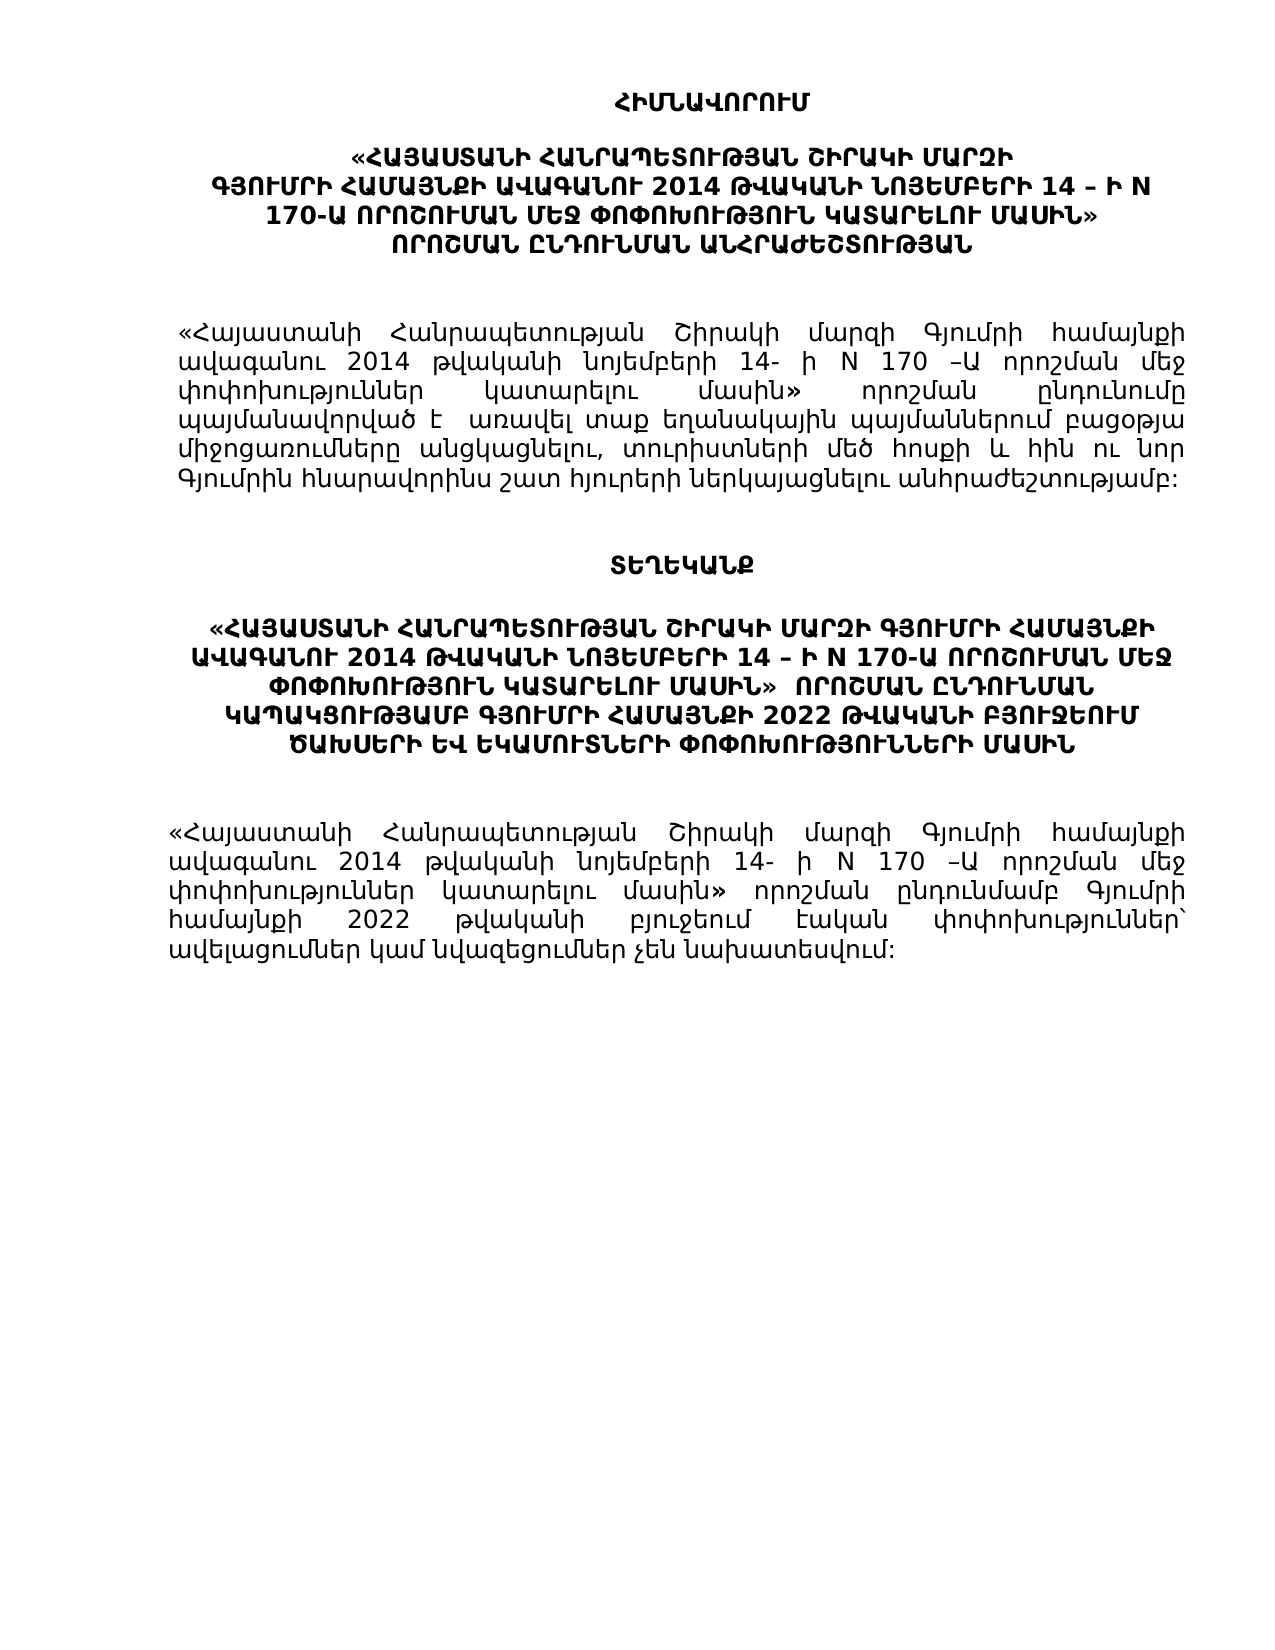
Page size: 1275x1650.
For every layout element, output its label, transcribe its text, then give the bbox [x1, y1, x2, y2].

text «Հայաստանի Հանրապետության Շիրակի մարզի Գյումրի համայնքի ավագանու 2014 թվականի նոյեմբերի 14- ի N 170 –Ա որոշման մեջ փոփոխություններ կատարելու մասին» որոշման ընդունմամբ Գյումրի համայնքի 2022 թվականի բյուջեում էական փոփոխություններ՝ ավելացումներ կամ նվազեցումներ չեն նախատեսվում: [168, 818, 1186, 964]
text «ՀԱՅԱՍՏԱՆԻ ՀԱՆՐԱՊԵՏՈՒԹՅԱՆ ՇԻՐԱԿԻ ՄԱՐԶԻ ԳՅՈՒՄՐԻ ՀԱՄԱՅՆՔԻ ԱՎԱԳԱՆՈՒ 2014 ԹՎԱԿԱՆԻ ՆՈՅԵՄԲԵՐԻ 14 – Ի N 170-Ա ՈՐՈՇՈՒՄԱՆ ՄԵՋ ՓՈՓՈԽՈՒԹՅՈՒՆ ԿԱՏԱՐԵԼՈՒ ՄԱՍԻՆ» ՈՐՈՇՄԱՆ ԸՆԴՈՒՆՄԱՆ ԿԱՊԱԿՑՈՒԹՅԱՄԲ ԳՅՈՒՄՐԻ ՀԱՄԱՅՆՔԻ 2022 ԹՎԱԿԱՆԻ ԲՅՈՒՋԵՈՒՄ ԾԱԽՍԵՐԻ ԵՎ ԵԿԱՄՈՒՏՆԵՐԻ ՓՈՓՈԽՈՒԹՅՈՒՆՆԵՐԻ ՄԱՍԻՆ [177, 614, 1186, 760]
text «Հայաստանի Հանրապետության Շիրակի մարզի Գյումրի համայնքի ավագանու 2014 թվականի նոյեմբերի 14- ի N 170 –Ա որոշման մեջ փոփոխություններ կատարելու մասին» որոշման ընդունումը պայմանավորված է առավել տաք եղանակային պայմաններում բացօթյա միջոցառումները անցկացնելու, տուրիստների մեծ հոսքի և հին ու նոր Գյումրին հնարավորինս շատ հյուրերի ներկայացնելու անհրաժեշտությամբ: [177, 318, 1186, 493]
text ՀԻՄՆԱՎՈՐՈՒՄ [177, 89, 1186, 118]
text ՈՐՈՇՄԱՆ ԸՆԴՈՒՆՄԱՆ ԱՆՀՐԱԺԵՇՏՈՒԹՅԱՆ [177, 231, 1186, 260]
text ՏԵՂԵԿԱՆՔ [177, 551, 1186, 581]
text ԳՅՈՒՄՐԻ ՀԱՄԱՅՆՔԻ ԱՎԱԳԱՆՈՒ 2014 ԹՎԱԿԱՆԻ ՆՈՅԵՄԲԵՐԻ 14 – Ի N 170-Ա ՈՐՈՇՈՒՄԱՆ ՄԵՋ ՓՈՓՈԽՈՒԹՅՈՒՆ ԿԱՏԱՐԵԼՈՒ ՄԱՍԻՆ» [177, 172, 1186, 231]
text «ՀԱՅԱՍՏԱՆԻ ՀԱՆՐԱՊԵՏՈՒԹՅԱՆ ՇԻՐԱԿԻ ՄԱՐԶԻ [177, 143, 1186, 172]
